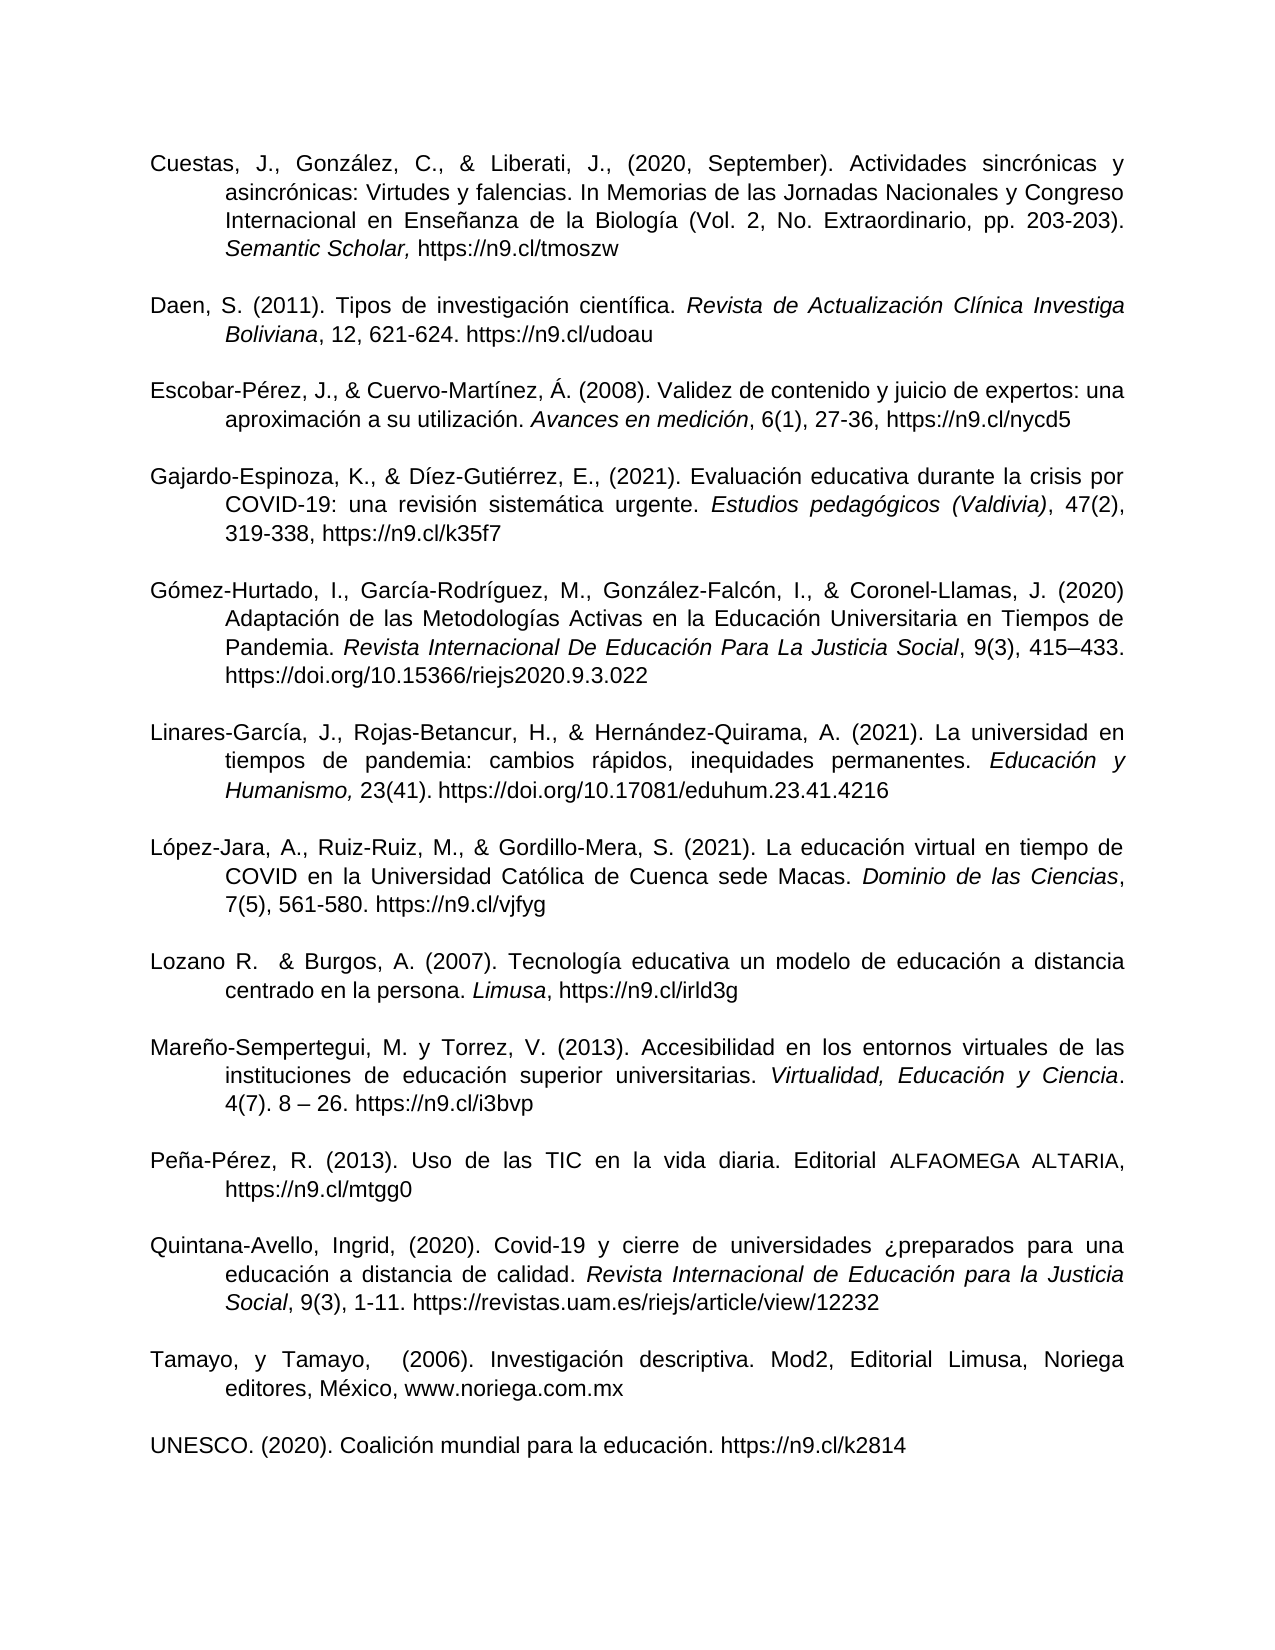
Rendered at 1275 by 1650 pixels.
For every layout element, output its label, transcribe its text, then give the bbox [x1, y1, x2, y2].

text Quintana-Avello, Ingrid, (2020). Covid-19 y cierre de universidades ¿preparados para una educación a distancia de calidad. Revista Internacional de Educación para la Justicia Social, 9(3), 1-11. https://revistas.uam.es/riejs/article/view/12232 [150, 1232, 1125, 1316]
text Tamayo, y Tamayo, (2006). Investigación descriptiva. Mod2, Editorial Limusa, Noriega editores, México, www.noriega.com.mx [150, 1346, 1125, 1401]
text Peña-Pérez, R. (2013). Uso de las TIC en la vida diaria. Editorial ALFAOMEGA ALTARIA, https://n9.cl/mtgg0 [150, 1147, 1125, 1202]
text Daen, S. (2011). Tipos de investigación científica. Revista de Actualización Clínica Investiga Boliviana, 12, 621-624. https://n9.cl/udoau [150, 292, 1125, 347]
text Cuestas, J., González, C., & Liberati, J., (2020, September). Actividades sincrónicas y asincrónicas: Virtudes y falencias. In Memorias de las Jornadas Nacionales y Congreso Internacional en Enseñanza de la Biología (Vol. 2, No. Extraordinario, pp. 203-203). Semantic Scholar, https://n9.cl/tmoszw [150, 150, 1125, 262]
text Linares-García, J., Rojas-Betancur, H., & Hernández-Quirama, A. (2021). La universidad en tiempos de pandemia: cambios rápidos, inequidades permanentes. Educación y Humanismo, 23(41). https://doi.org/10.17081/eduhum.23.41.4216 [150, 719, 1125, 804]
text Gajardo-Espinoza, K., & Díez-Gutiérrez, E., (2021). Evaluación educativa durante la crisis por COVID-19: una revisión sistemática urgente. Estudios pedagógicos (Valdivia), 47(2), 319-338, https://n9.cl/k35f7 [150, 463, 1125, 546]
text Escobar-Pérez, J., & Cuervo-Martínez, Á. (2008). Validez de contenido y juicio de expertos: una aproximación a su utilización. Avances en medición, 6(1), 27-36, https://n9.cl/nycd5 [150, 377, 1125, 432]
text Mareño-Sempertegui, M. y Torrez, V. (2013). Accesibilidad en los entornos virtuales de las instituciones de educación superior universitarias. Virtualidad, Educación y Ciencia. 4(7). 8 – 26. https://n9.cl/i3bvp [150, 1033, 1125, 1117]
text UNESCO. (2020). Coalición mundial para la educación. https://n9.cl/k2814 [150, 1432, 1125, 1458]
text Lozano R. & Burgos, A. (2007). Tecnología educativa un modelo de educación a distancia centrado en la persona. Limusa, https://n9.cl/irld3g [150, 948, 1125, 1003]
text López-Jara, A., Ruiz-Ruiz, M., & Gordillo-Mera, S. (2021). La educación virtual en tiempo de COVID en la Universidad Católica de Cuenca sede Macas. Dominio de las Ciencias, 7(5), 561-580. https://n9.cl/vjfyg [150, 834, 1125, 918]
text Gómez-Hurtado, I., García-Rodríguez, M., González-Falcón, I., & Coronel-Llamas, J. (2020) Adaptación de las Metodologías Activas en la Educación Universitaria en Tiempos de Pandemia. Revista Internacional De Educación Para La Justicia Social, 9(3), 415–433. https://doi.org/10.15366/riejs2020.9.3.022 [150, 577, 1125, 688]
